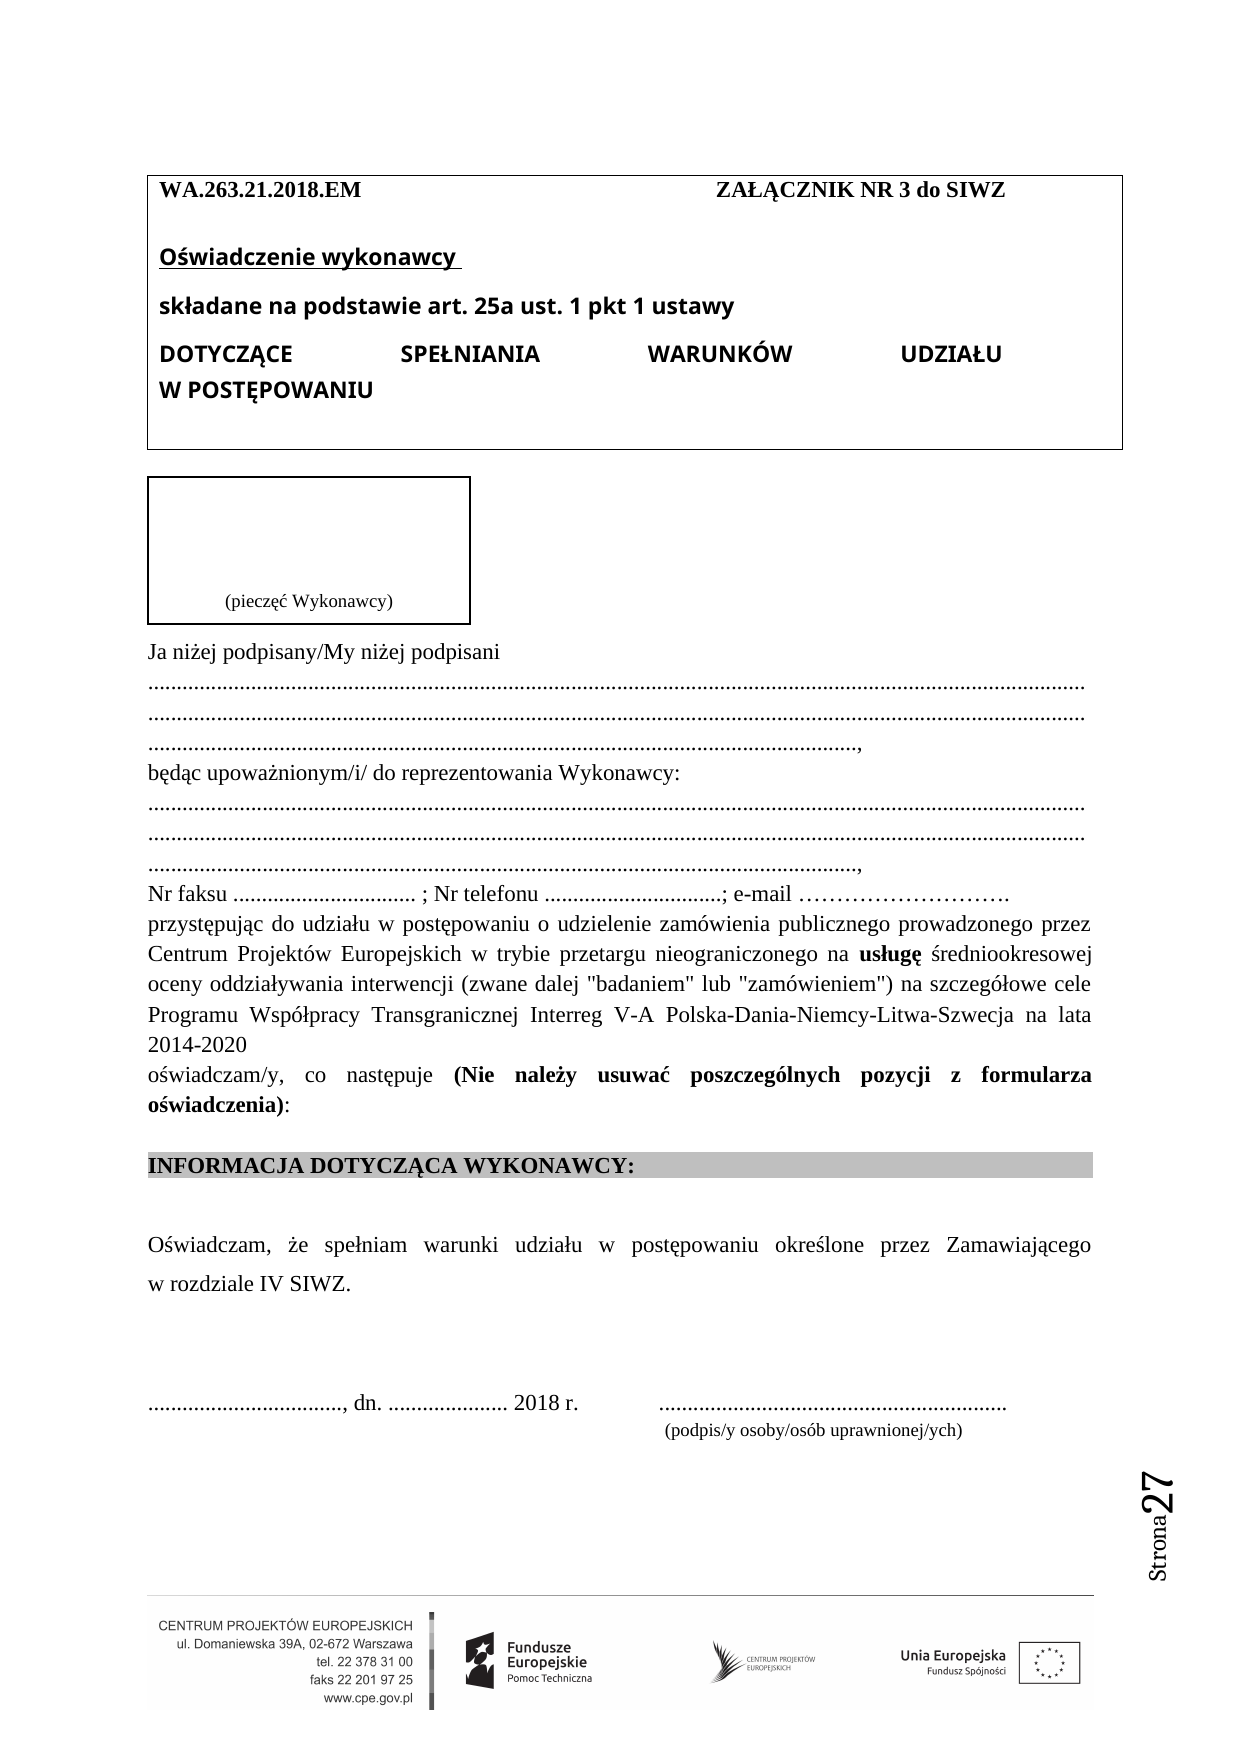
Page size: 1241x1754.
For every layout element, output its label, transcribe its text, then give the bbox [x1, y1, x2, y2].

text ...................................................................................................................................................................................................................................................................................................................................................................................................................................................................., [148, 789, 1093, 876]
text będąc upoważnionym/i/ do reprezentowania Wykonawcy: [148, 759, 1093, 785]
table_header WA.263.21.2018.EM ZAŁĄCZNIK NR 3 do SIWZ [148, 176, 1122, 229]
text ...................................................................................................................................................................................................................................................................................................................................................................................................................................................................., [148, 668, 1093, 755]
picture [147, 1595, 1094, 1710]
text oświadczam/y, co następuje (Nie należy usuwać poszczególnych pozycji z formularza oświadczenia): [148, 1061, 1093, 1118]
text Oświadczam, że spełniam warunki udziału w postępowaniu określone przez Zamawiającego w rozdziale IV SIWZ. [148, 1231, 1093, 1296]
text (podpis/y osoby/osób uprawnionej/ych) [148, 1419, 1093, 1440]
text INFORMACJA DOTYCZĄCA WYKONAWCY: [148, 1152, 1093, 1178]
text Ja niżej podpisany/My niżej podpisani [148, 638, 1093, 664]
table_cell Oświadczenie wykonawcy składane na podstawie art. 25a ust. 1 pkt 1 ustawy DOTYCZĄCE SPEŁNIANIA WARUNKÓW UDZIAŁU W POSTĘPOWANIU [148, 229, 1122, 449]
text (pieczęć Wykonawcy) [149, 587, 469, 614]
text Nr faksu ................................ ; Nr telefonu ...............................; e-mail ………………………. [148, 880, 1093, 906]
text .................................., dn. ..................... 2018 r. ............................................................. [148, 1388, 1093, 1415]
text przystępując do udziału w postępowaniu o udzielenie zamówienia publicznego prowadzonego przez Centrum Projektów Europejskich w trybie przetargu nieograniczonego na usługę średniookresowej oceny oddziaływania interwencji (zwane dalej "badaniem" lub "zamówieniem") na szczegółowe cele Programu Współpracy Transgranicznej Interreg V-A Polska-Dania-Niemcy-Litwa-Szwecja na lata 2014-2020 [148, 910, 1093, 1057]
